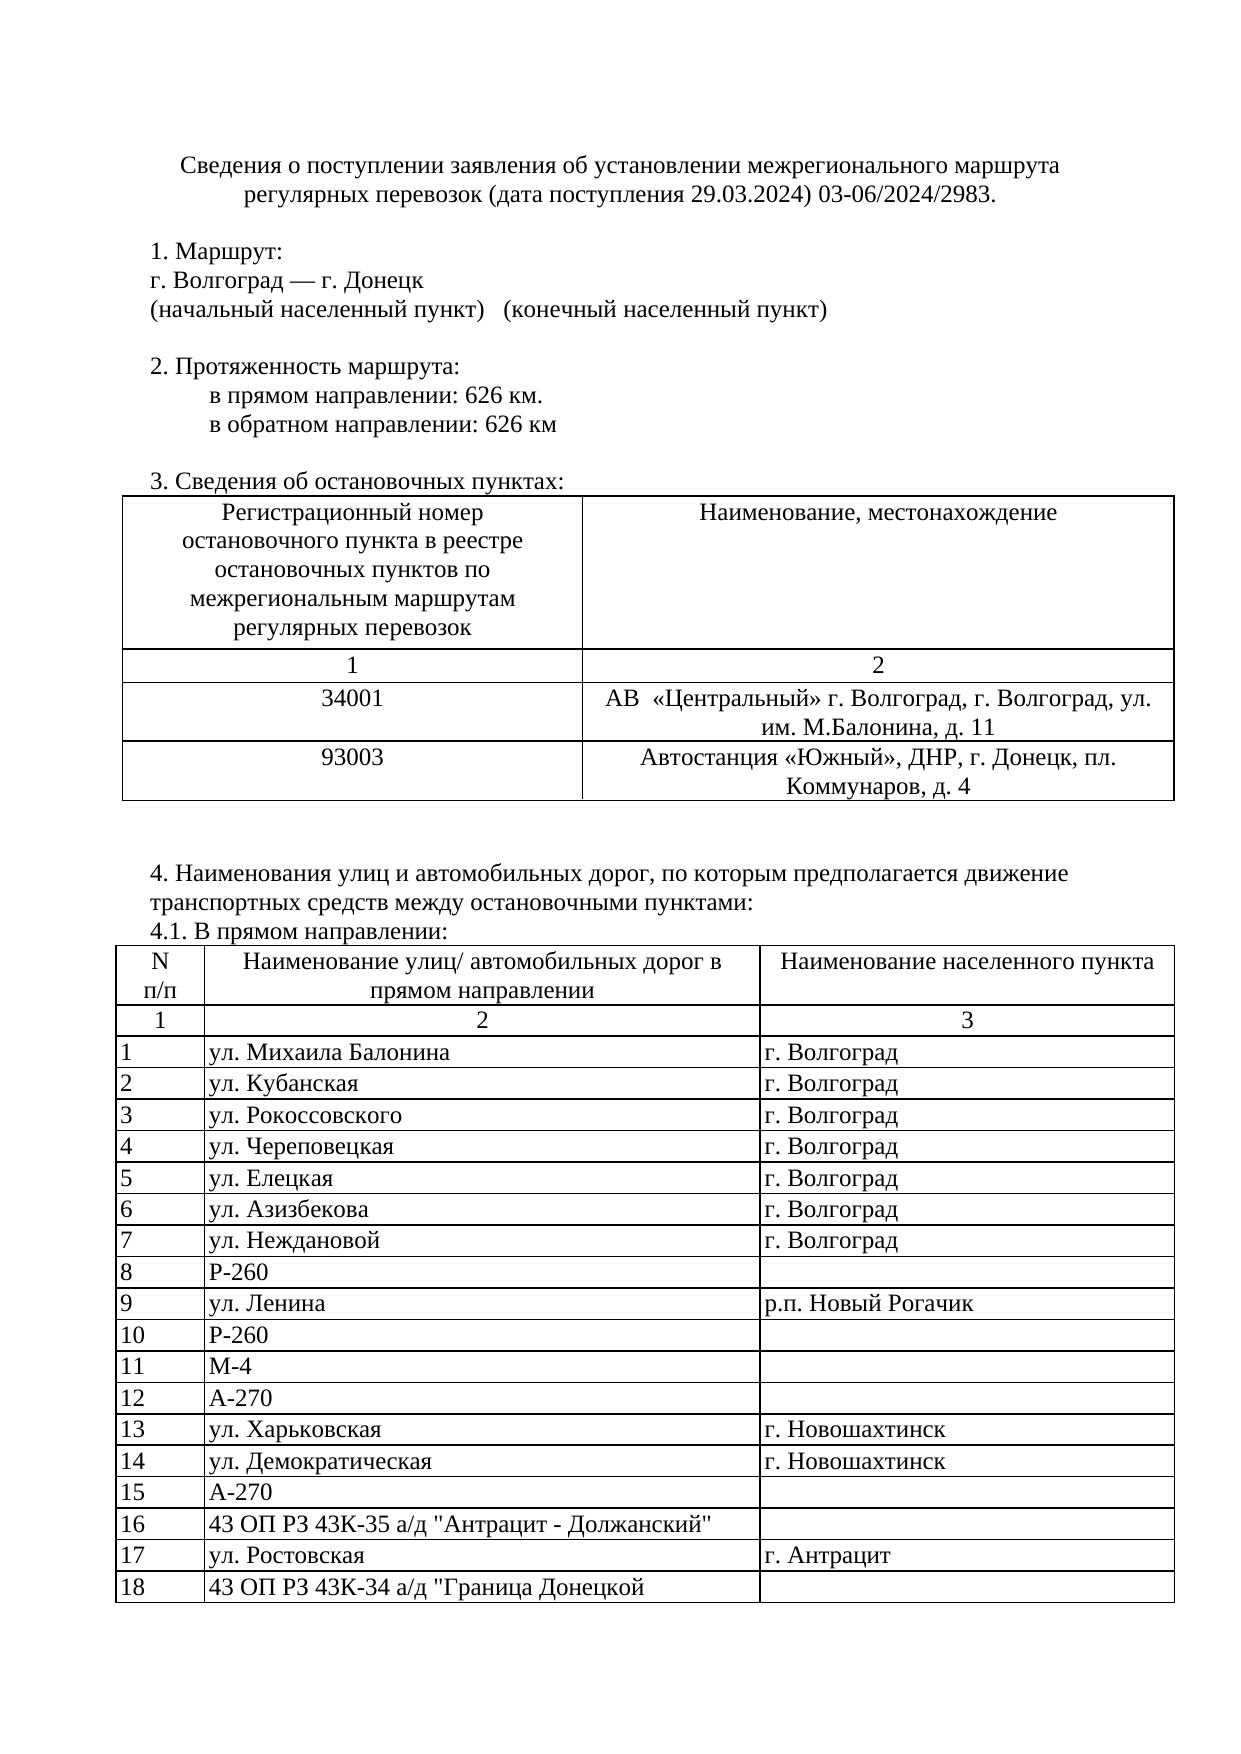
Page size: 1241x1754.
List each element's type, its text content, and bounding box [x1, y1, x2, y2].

table_cell А-270 [205, 1383, 759, 1413]
table_cell ул. Харьковская [205, 1415, 759, 1444]
table_cell г. Волгоград [761, 1194, 1174, 1224]
table_cell ул. Ростовская [205, 1540, 759, 1570]
table_cell г. Волгоград [761, 1037, 1174, 1067]
table_cell 11 [117, 1352, 204, 1381]
text 3. Сведения об остановочных пунктах: [150, 466, 1090, 495]
table_cell [761, 1352, 1174, 1381]
table_cell [761, 1572, 1174, 1602]
table_cell 18 [117, 1572, 204, 1602]
text 2. Протяженность маршрута: [150, 351, 1090, 380]
table_cell 3 [761, 1006, 1174, 1035]
table_cell г. Антрацит [761, 1540, 1174, 1570]
table_cell ул. Демократическая [205, 1446, 759, 1476]
table_cell 1 [117, 1037, 204, 1067]
text в прямом направлении: 626 км. [150, 380, 1090, 409]
table_cell [761, 1509, 1174, 1539]
text в обратном направлении: 626 км [150, 409, 1090, 437]
table_cell 1 [117, 1006, 204, 1035]
table_cell [761, 1477, 1174, 1507]
table_header Наименование улиц/ автомобильных дорог в прямом направлении [205, 946, 759, 1004]
table_cell М-4 [205, 1352, 759, 1381]
table_cell ул. Азизбекова [205, 1194, 759, 1224]
table_cell 9 [117, 1289, 204, 1318]
table_cell г. Новошахтинск [761, 1415, 1174, 1444]
table_cell 14 [117, 1446, 204, 1476]
table_cell 6 [117, 1194, 204, 1224]
table_cell ул. Череповецкая [205, 1131, 759, 1161]
table_cell 16 [117, 1509, 204, 1539]
table_cell 2 [583, 650, 1173, 681]
table_cell 2 [205, 1006, 759, 1035]
table_cell 8 [117, 1257, 204, 1287]
table_cell г. Волгоград [761, 1163, 1174, 1193]
table_cell ул. Неждановой [205, 1226, 759, 1256]
table_header Наименование, местонахождение [583, 497, 1173, 648]
table_cell ул. Михаила Балонина [205, 1037, 759, 1067]
table_cell г. Волгоград [761, 1131, 1174, 1161]
table_cell р.п. Новый Рогачик [761, 1289, 1174, 1318]
table_cell Р-260 [205, 1320, 759, 1350]
table_cell 3 [117, 1100, 204, 1130]
table_cell 7 [117, 1226, 204, 1256]
text (начальный населенный пункт) (конечный населенный пункт) [150, 294, 1090, 322]
table_cell 12 [117, 1383, 204, 1413]
table_cell Автостанция «Южный», ДНР, г. Донецк, пл. Коммунаров, д. 4 [583, 742, 1173, 799]
table_header N п/п [117, 946, 204, 1004]
text Сведения о поступлении заявления об установлении межрегионального маршрута регулярных перевозок (дата поступления 29.03.2024) 03-06/2024/2983. [150, 150, 1090, 207]
table_cell 34001 [123, 683, 582, 740]
table_cell 2 [117, 1068, 204, 1098]
table_cell Р-260 [205, 1257, 759, 1287]
text 1. Маршрут: [150, 236, 1090, 265]
table_cell 1 [123, 650, 582, 681]
table_cell 15 [117, 1477, 204, 1507]
table_cell 43 ОП РЗ 43К-35 а/д "Антрацит - Должанский" [205, 1509, 759, 1539]
table_header Наименование населенного пункта [761, 946, 1174, 1004]
table_cell [761, 1383, 1174, 1413]
table_cell 17 [117, 1540, 204, 1570]
text 4. Наименования улиц и автомобильных дорог, по которым предполагается движение транспортных средств между остановочными пунктами: [150, 858, 1090, 916]
table_cell 93003 [123, 742, 582, 799]
table_cell ул. Рокоссовского [205, 1100, 759, 1130]
table_cell 4 [117, 1131, 204, 1161]
table_cell 10 [117, 1320, 204, 1350]
table_cell 13 [117, 1415, 204, 1444]
text г. Волгоград — г. Донецк [150, 265, 1090, 294]
table_cell г. Волгоград [761, 1100, 1174, 1130]
table_cell А-270 [205, 1477, 759, 1507]
table_cell ул. Елецкая [205, 1163, 759, 1193]
table_cell г. Волгоград [761, 1068, 1174, 1098]
table_cell г. Новошахтинск [761, 1446, 1174, 1476]
table_cell г. Волгоград [761, 1226, 1174, 1256]
table_header Регистрационный номер остановочного пункта в реестре остановочных пунктов по межрегиональным маршрутам регулярных перевозок [123, 497, 582, 648]
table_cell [205, 1572, 759, 1602]
table_cell 5 [117, 1163, 204, 1193]
text 4.1. В прямом направлении: [150, 916, 1090, 945]
table_cell ул. Кубанская [205, 1068, 759, 1098]
table_cell АВ «Центральный» г. Волгоград, г. Волгоград, ул. им. М.Балонина, д. 11 [583, 683, 1173, 740]
table_cell [761, 1257, 1174, 1287]
table_cell [761, 1320, 1174, 1350]
table_cell ул. Ленина [205, 1289, 759, 1318]
